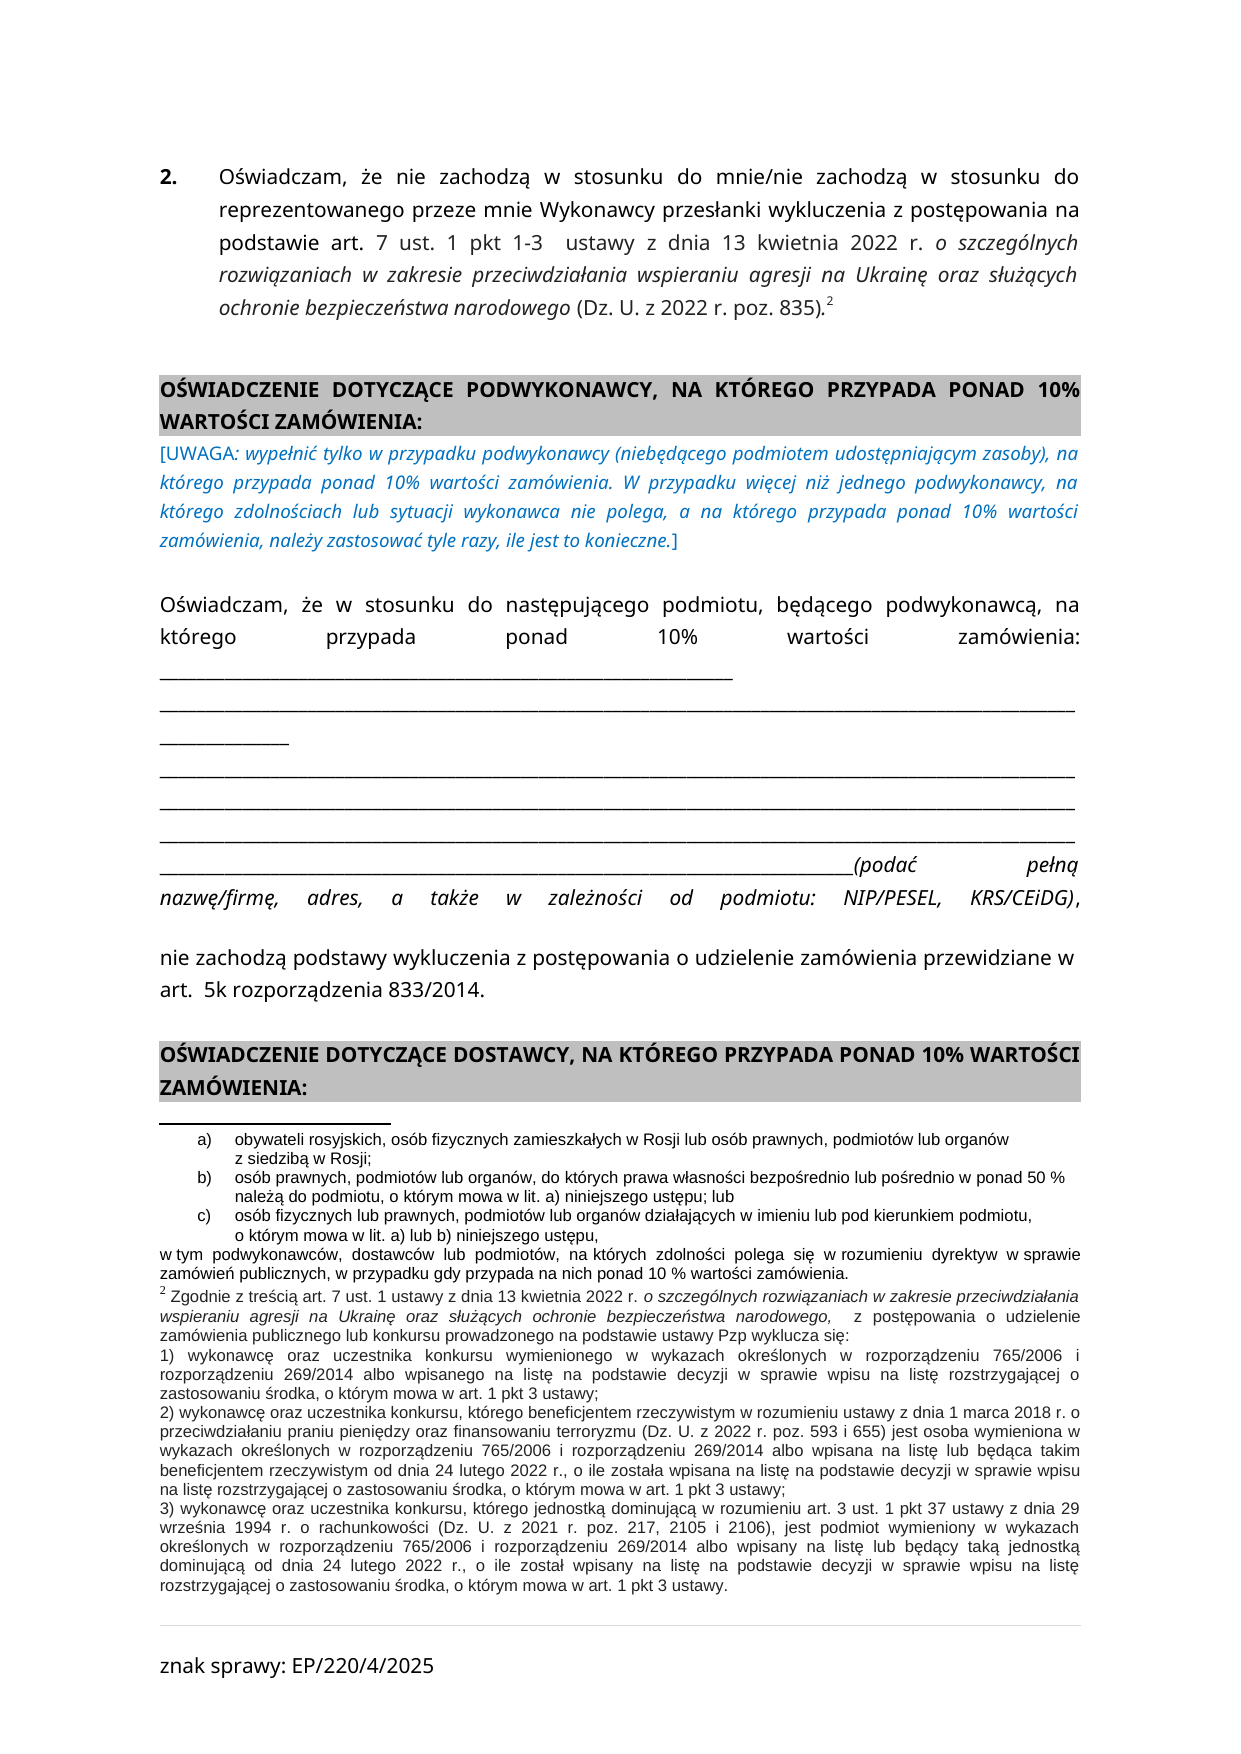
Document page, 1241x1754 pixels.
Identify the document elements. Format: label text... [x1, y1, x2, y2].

text Oświadczam, że w stosunku do następującego podmiotu, będącego podwykonawcą, na którego przypada ponad 10% wartości zamówienia: ______________________________________________________________ [159, 590, 1081, 683]
text ____________________________________________________________________________________________________________________________________________________________________________________________________________________________________________________________________________________________________________________________________________________________________________________(podać pełną nazwę/firmę, adres, a także w zależności od podmiotu: NIP/PESEL, KRS/CEiDG), [159, 753, 1081, 939]
text nie zachodzą podstawy wykluczenia z postępowania o udzielenie zamówienia przewidziane w art. 5k rozporządzenia 833/2014. [159, 943, 1081, 1004]
text OŚWIADCZENIE DOTYCZĄCE PODWYKONAWCY, NA KTÓREGO PRZYPADA PONAD 10% WARTOŚCI ZAMÓWIENIA: [159, 375, 1081, 436]
text OŚWIADCZENIE DOTYCZĄCE DOSTAWCY, NA KTÓREGO PRZYPADA PONAD 10% WARTOŚCI ZAMÓWIENIA: [159, 1041, 1081, 1102]
list Oświadczam, że nie zachodzą w stosunku do mnie/nie zachodzą w stosunku do reprezentowanego przeze mnie Wykonawcy przesłanki wykluczenia z postępowania na podstawie art. 7 ust. 1 pkt 1-3 ustawy z dnia 13 kwietnia 2022 r. o szczególnych rozwiązaniach w zakresie przeciwdziałania wspieraniu agresji na Ukrainę oraz służących ochronie bezpieczeństwa narodowego (Dz. U. z 2022 r. poz. 835). [159, 162, 1081, 321]
text _________________________________________________________________________________________________________________ [159, 687, 1081, 748]
text [UWAGA: wypełnić tylko w przypadku podwykonawcy (niebędącego podmiotem udostępniającym zasoby), na którego przypada ponad 10% wartości zamówienia. W przypadku więcej niż jednego podwykonawcy, na którego zdolnościach lub sytuacji wykonawca nie polega, a na którego przypada ponad 10% wartości zamówienia, należy zastosować tyle razy, ile jest to konieczne.] [159, 440, 1081, 553]
